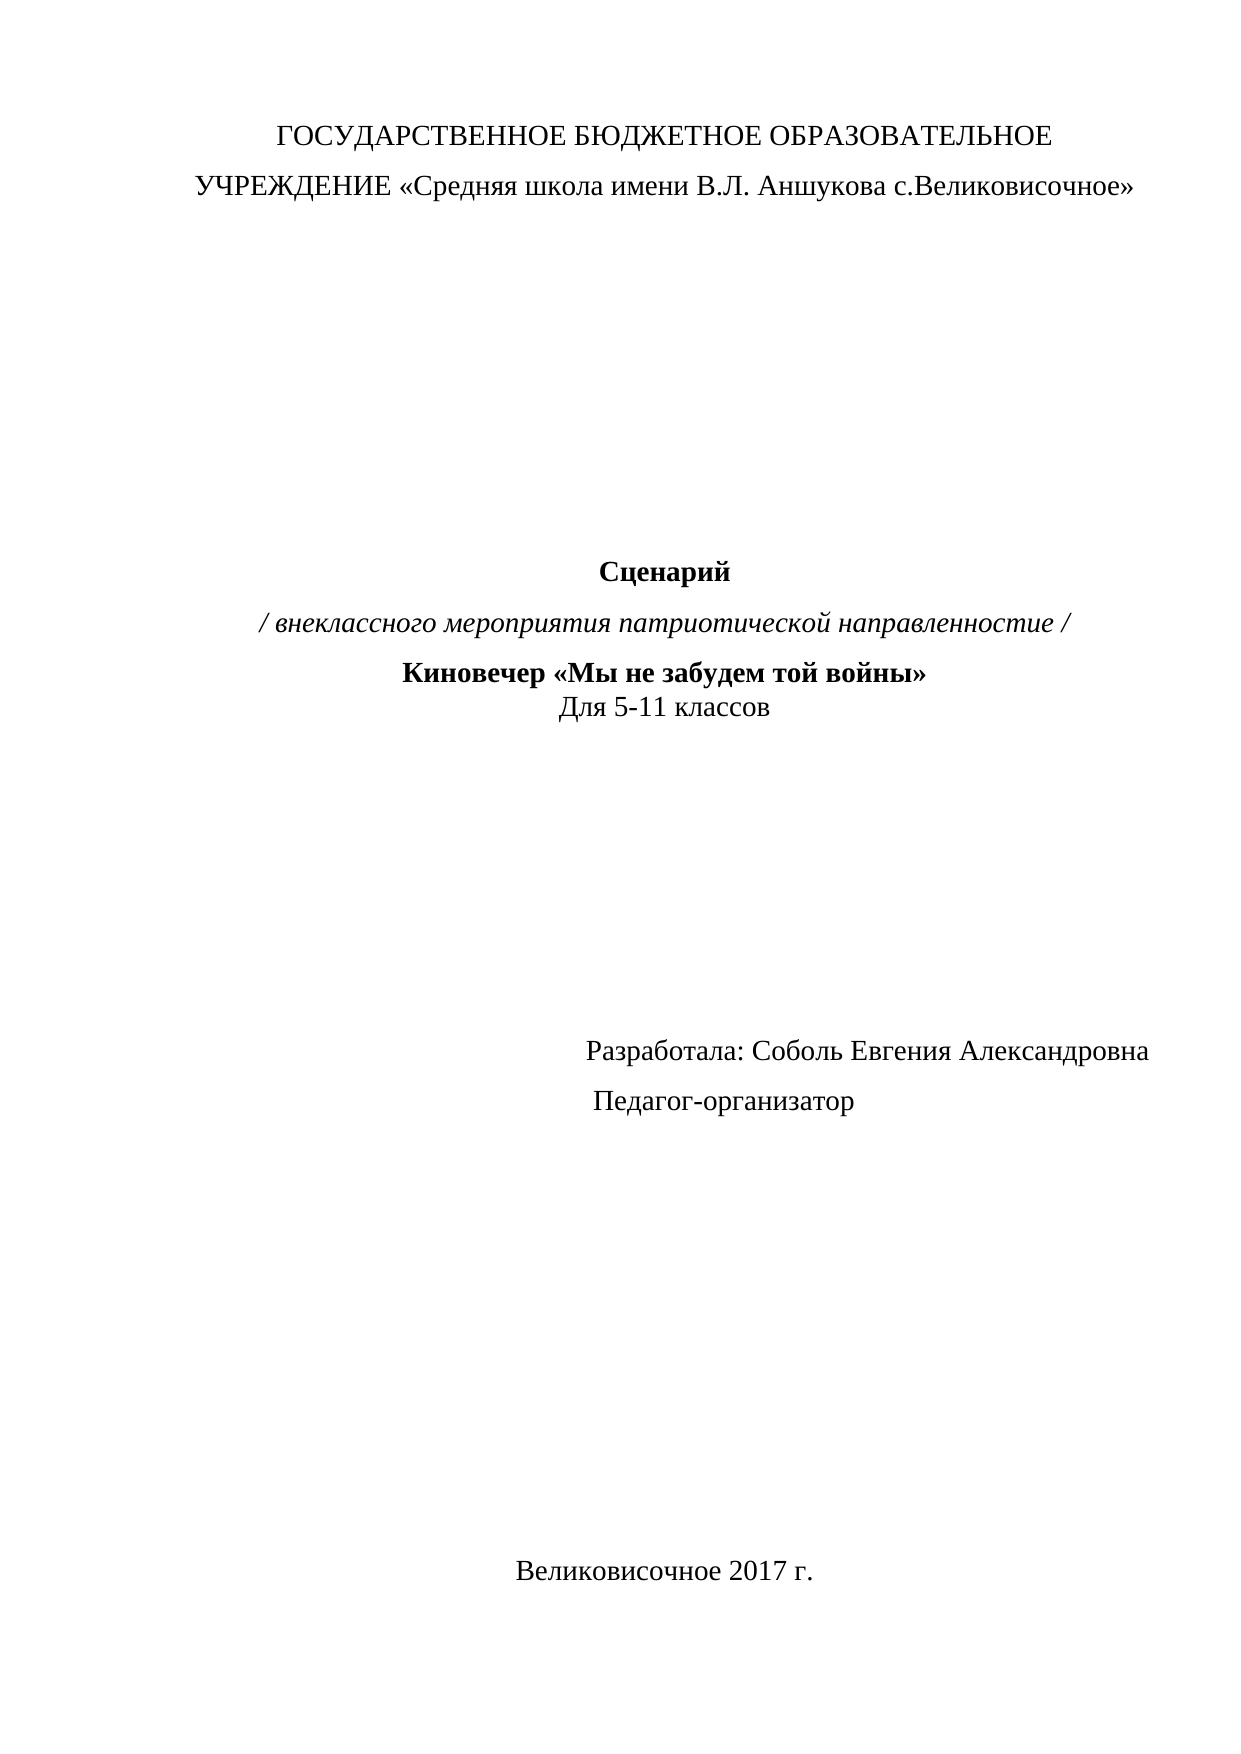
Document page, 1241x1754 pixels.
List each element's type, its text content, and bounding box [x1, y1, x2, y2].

text Для 5-11 классов [177, 689, 1152, 722]
text Киновечер «Мы не забудем той войны» [103, 655, 1152, 689]
text Разработала: Соболь Евгения Александровна [177, 1033, 1152, 1066]
text Великовисочное 2017 г. [177, 1553, 1152, 1587]
text ГОСУДАРСТВЕННОЕ БЮДЖЕТНОЕ ОБРАЗОВАТЕЛЬНОЕ УЧРЕЖДЕНИЕ «Средняя школа имени В.Л. Аншукова с.Великовисочное» [177, 118, 1152, 202]
text / внеклассного мероприятия патриотической направленностие / [177, 605, 1152, 638]
text Педагог-организатор [177, 1083, 1152, 1117]
text Сценарий [177, 554, 1152, 588]
